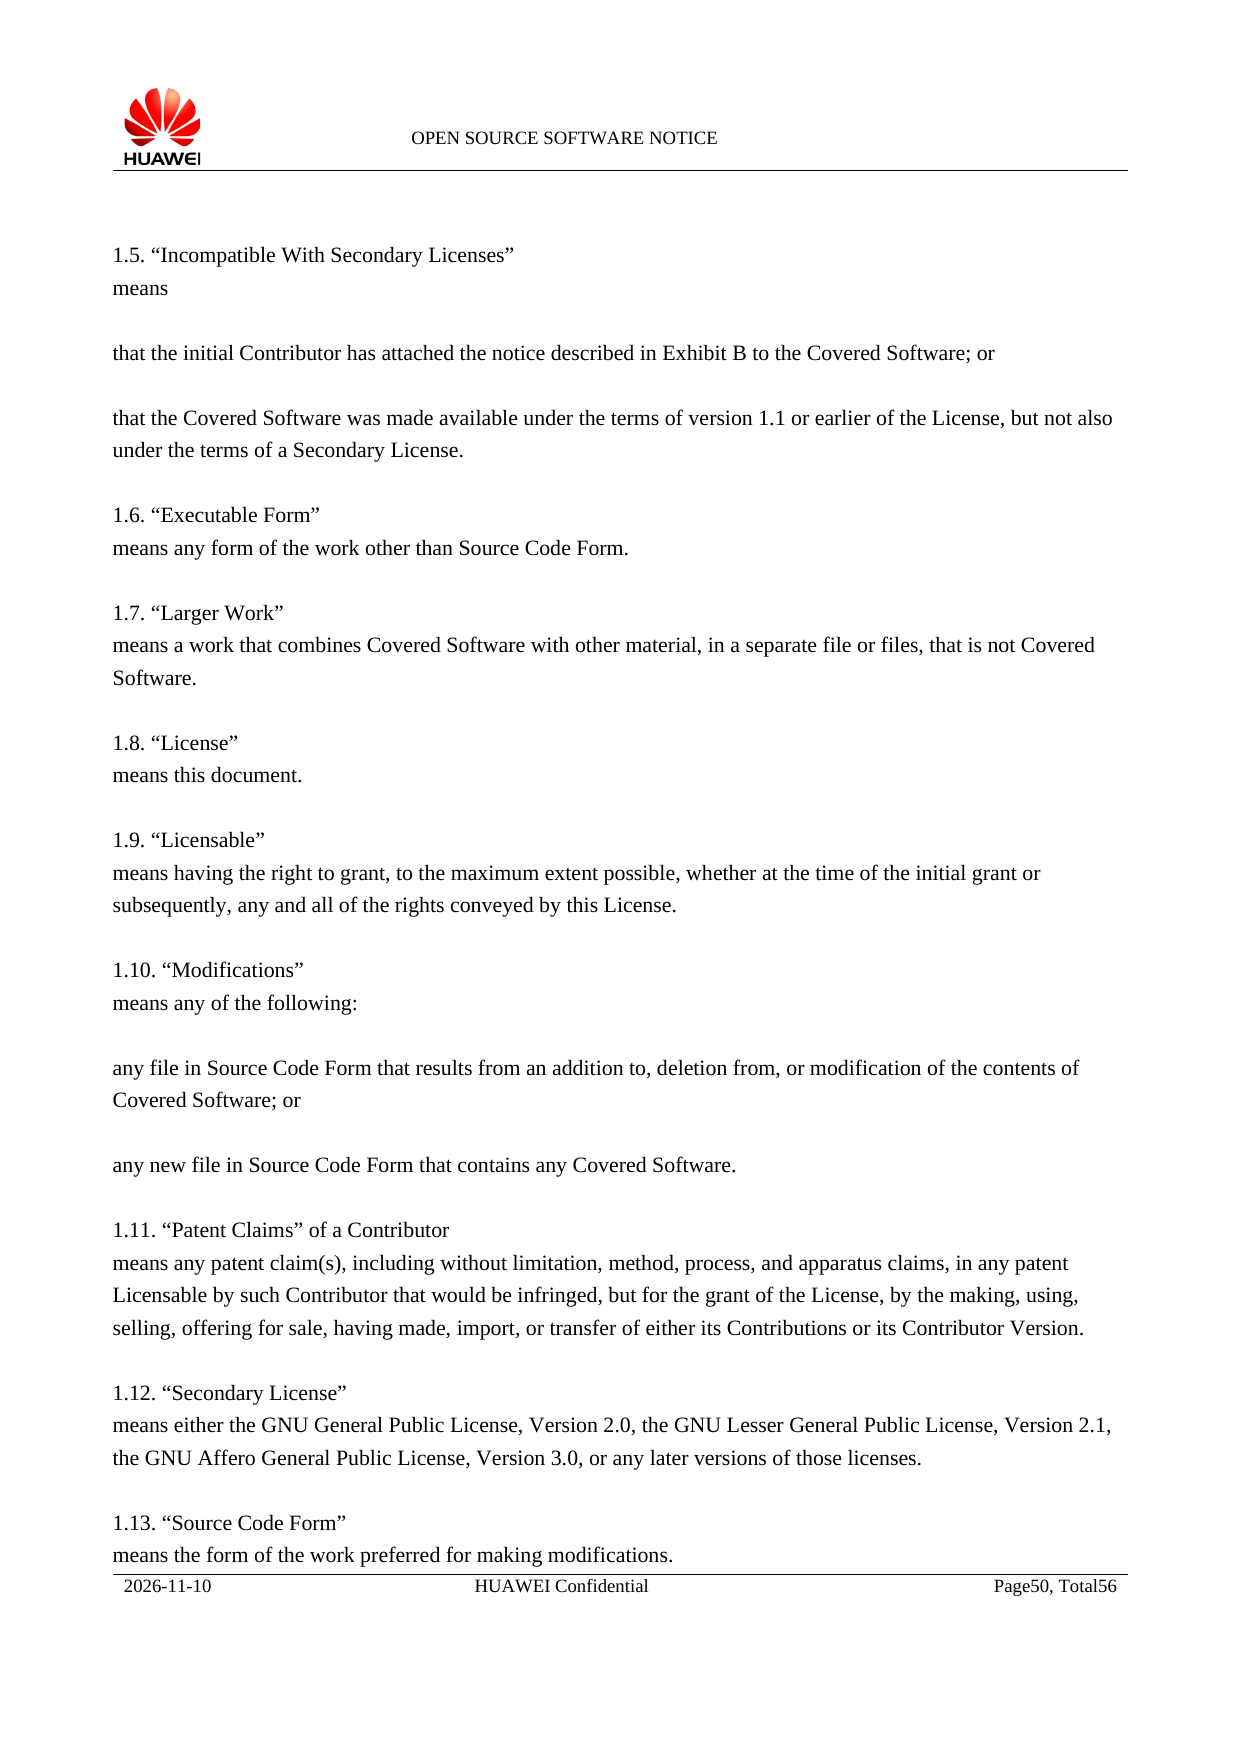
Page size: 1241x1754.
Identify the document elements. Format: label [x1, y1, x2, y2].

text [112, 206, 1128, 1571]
picture [124, 88, 201, 165]
